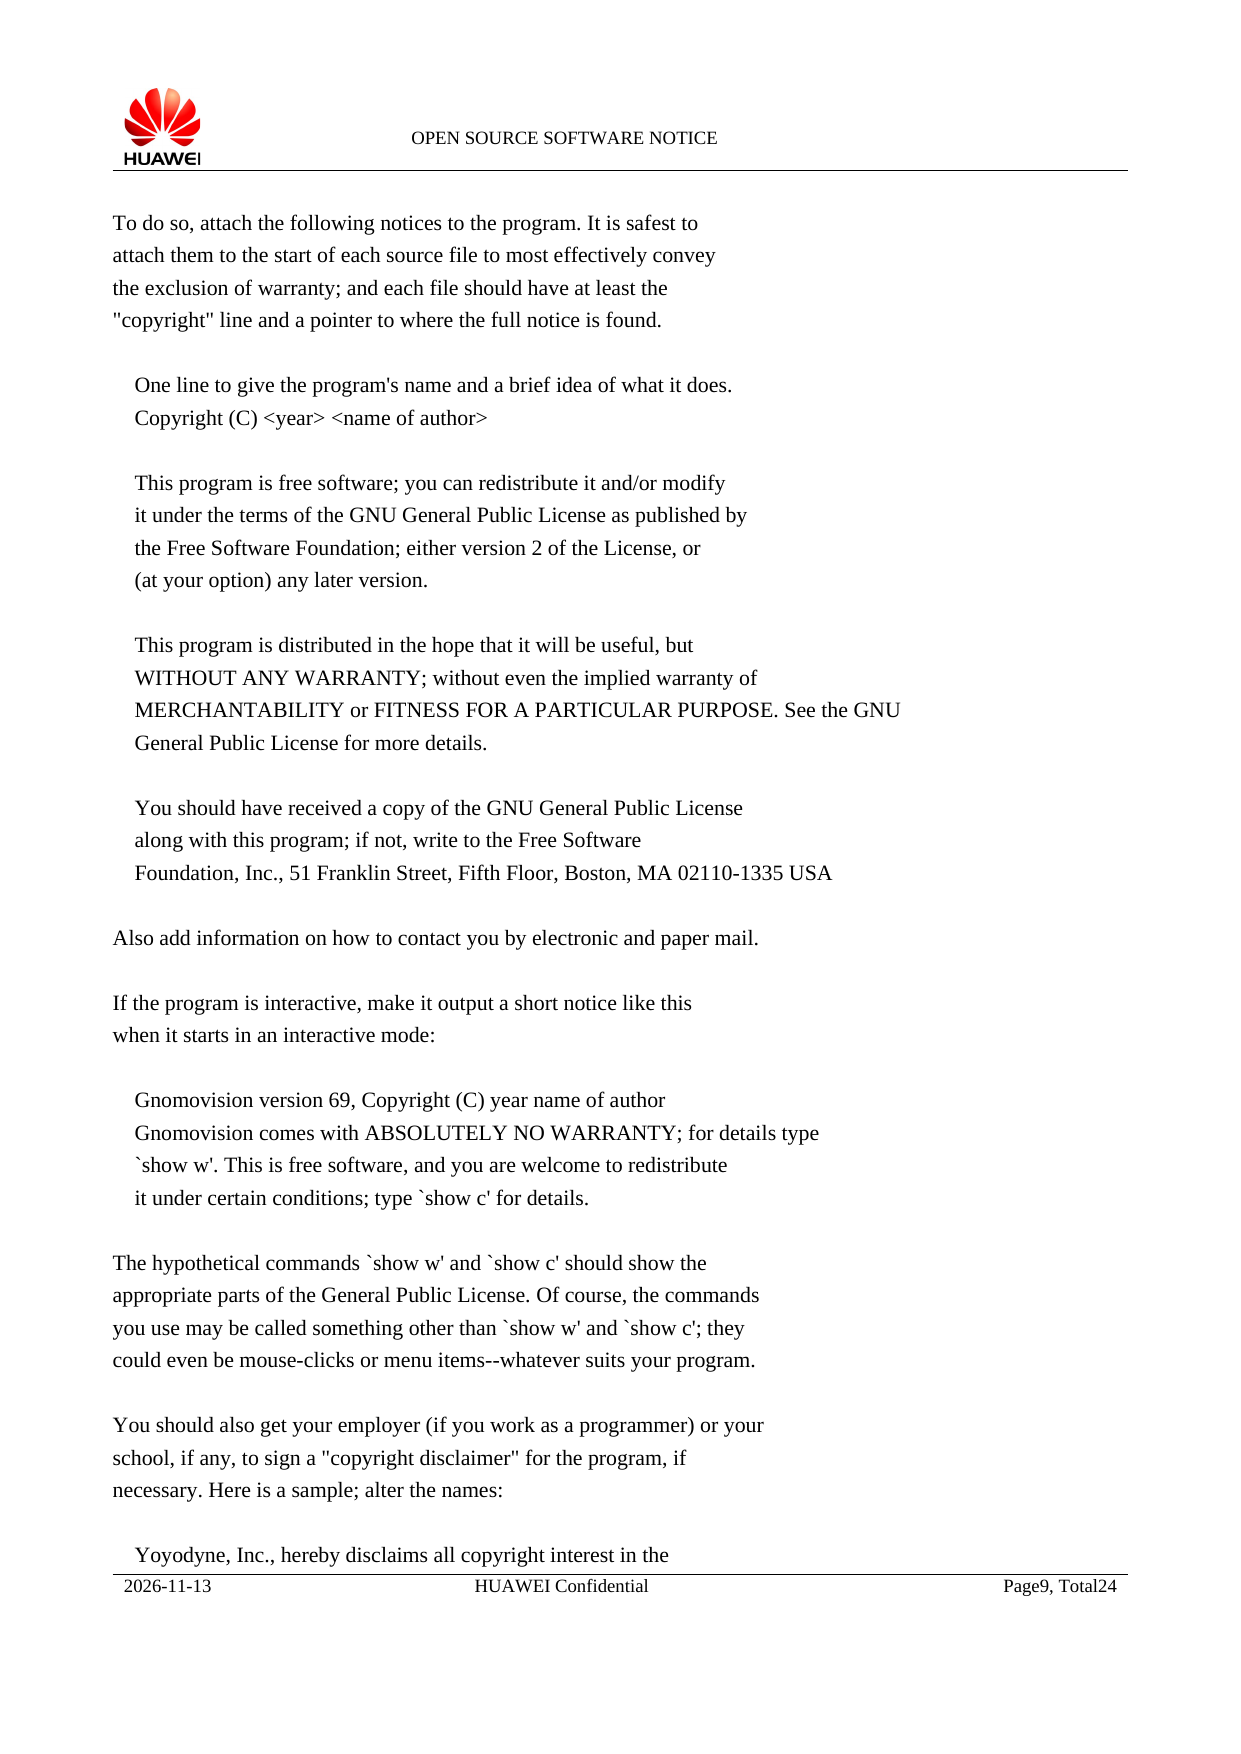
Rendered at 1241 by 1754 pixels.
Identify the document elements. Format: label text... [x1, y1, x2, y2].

text You should also get your employer (if you work as a programmer) or your [112, 1409, 1128, 1441]
text The hypothetical commands `show w' and `show c' should show the [112, 1246, 1128, 1279]
text MERCHANTABILITY or FITNESS FOR A PARTICULAR PURPOSE. See the GNU [112, 694, 1128, 726]
text You should have received a copy of the GNU General Public License [112, 791, 1128, 824]
picture [124, 88, 201, 165]
text One line to give the program's name and a brief idea of what it does. [112, 369, 1128, 401]
text `show w'. This is free software, and you are welcome to redistribute [112, 1149, 1128, 1181]
text General Public License for more details. [112, 726, 1128, 759]
text Gnomovision comes with ABSOLUTELY NO WARRANTY; for details type [112, 1116, 1128, 1149]
text (at your option) any later version. [112, 564, 1128, 596]
text Foundation, Inc., 51 Franklin Street, Fifth Floor, Boston, MA 02110-1335 USA [112, 856, 1128, 889]
text when it starts in an interactive mode: [112, 1019, 1128, 1051]
text This program is free software; you can redistribute it and/or modify [112, 466, 1128, 499]
text appropriate parts of the General Public License. Of course, the commands [112, 1279, 1128, 1311]
text WITHOUT ANY WARRANTY; without even the implied warranty of [112, 661, 1128, 694]
text Gnomovision version 69, Copyright (C) year name of author [112, 1084, 1128, 1116]
text This program is distributed in the hope that it will be useful, but [112, 629, 1128, 661]
text along with this program; if not, write to the Free Software [112, 824, 1128, 856]
text it under certain conditions; type `show c' for details. [112, 1181, 1128, 1214]
text it under the terms of the GNU General Public License as published by [112, 499, 1128, 531]
text you use may be called something other than `show w' and `show c'; they [112, 1311, 1128, 1344]
text could even be mouse-clicks or menu items--whatever suits your program. [112, 1344, 1128, 1376]
text Yoyodyne, Inc., hereby disclaims all copyright interest in the [112, 1539, 1128, 1571]
text attach them to the start of each source file to most effectively convey [112, 239, 1128, 271]
text Copyright (C) <year> <name of author> [112, 401, 1128, 434]
text Also add information on how to contact you by electronic and paper mail. [112, 921, 1128, 954]
text If the program is interactive, make it output a short notice like this [112, 986, 1128, 1019]
text the Free Software Foundation; either version 2 of the License, or [112, 531, 1128, 564]
text To do so, attach the following notices to the program. It is safest to [112, 206, 1128, 239]
text "copyright" line and a pointer to where the full notice is found. [112, 304, 1128, 336]
text school, if any, to sign a "copyright disclaimer" for the program, if [112, 1441, 1128, 1474]
text necessary. Here is a sample; alter the names: [112, 1474, 1128, 1506]
text the exclusion of warranty; and each file should have at least the [112, 271, 1128, 304]
